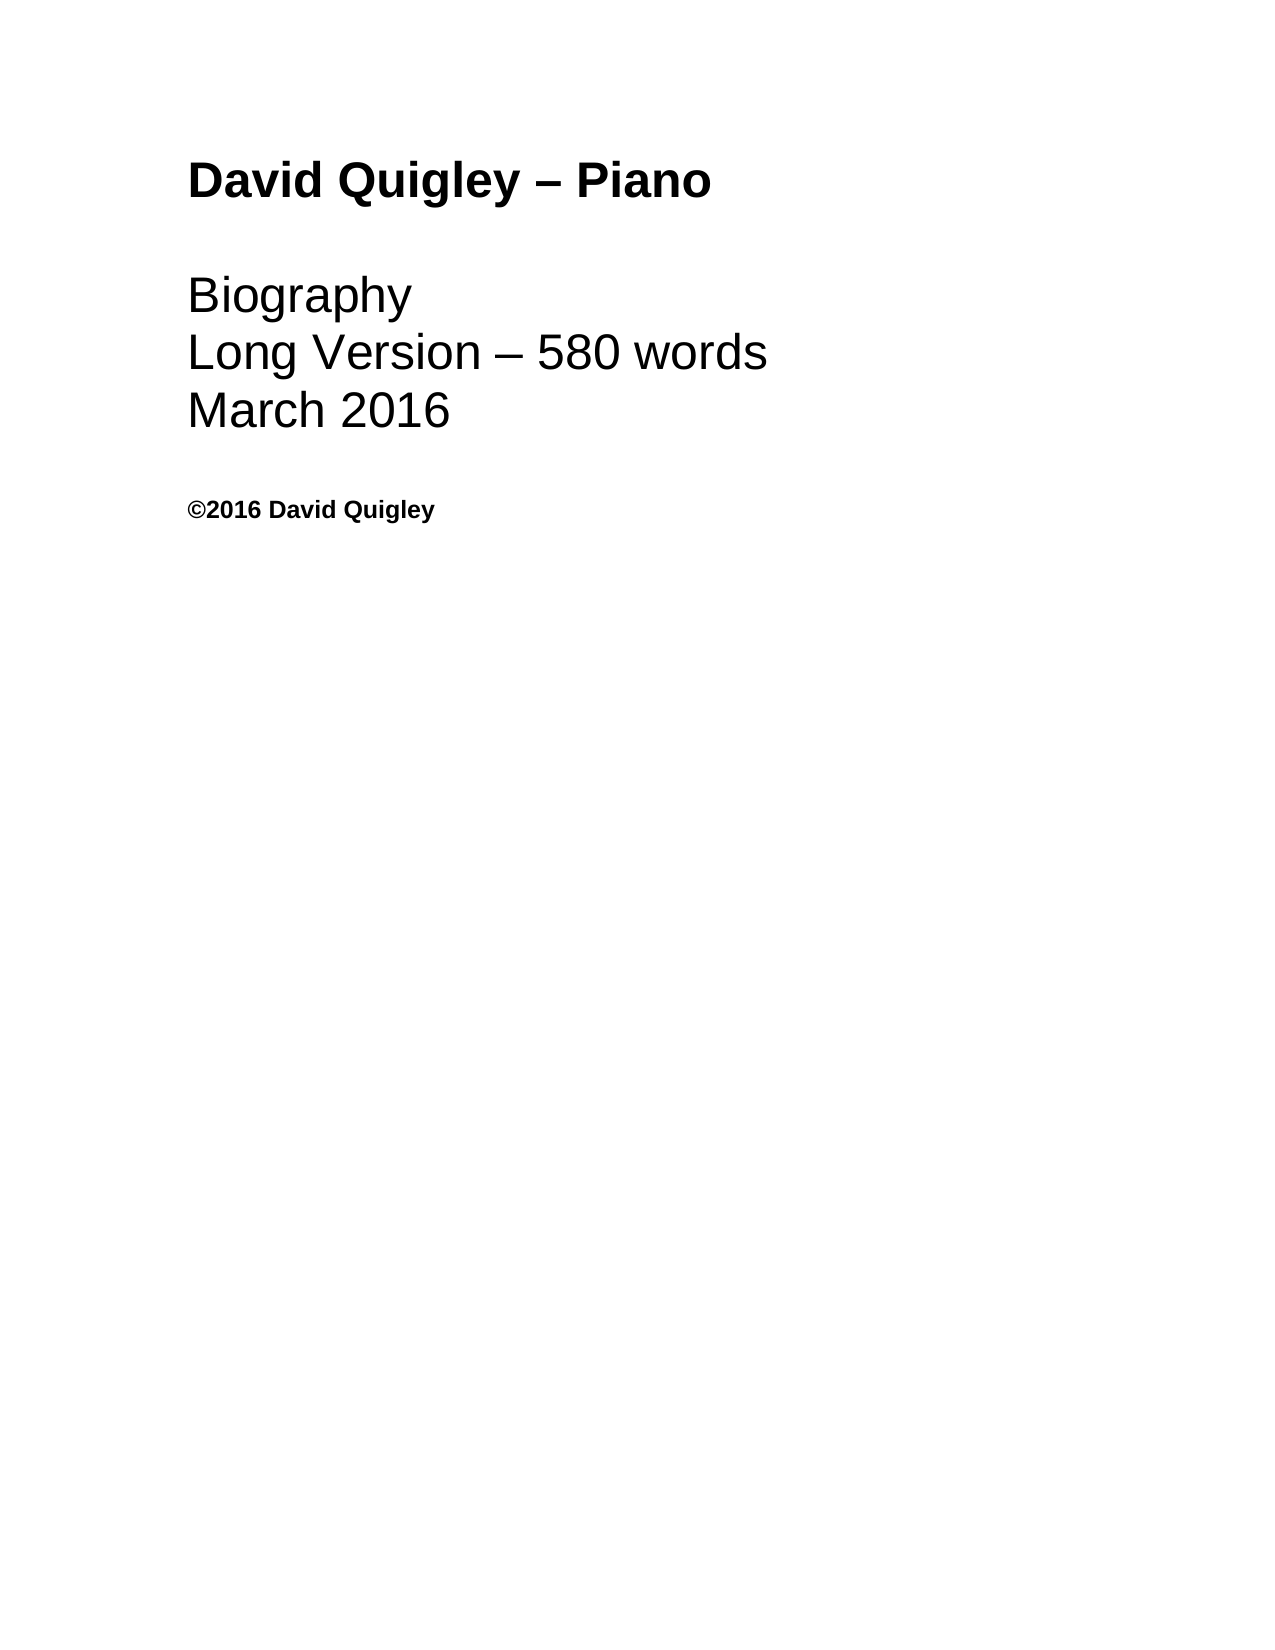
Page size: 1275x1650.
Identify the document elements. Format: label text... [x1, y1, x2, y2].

text ©2016 David Quigley [187, 495, 1087, 524]
text David Quigley – Piano [187, 150, 1087, 207]
text March 2016 [187, 380, 1087, 437]
text Biography Long Version – 580 words [187, 265, 1087, 380]
